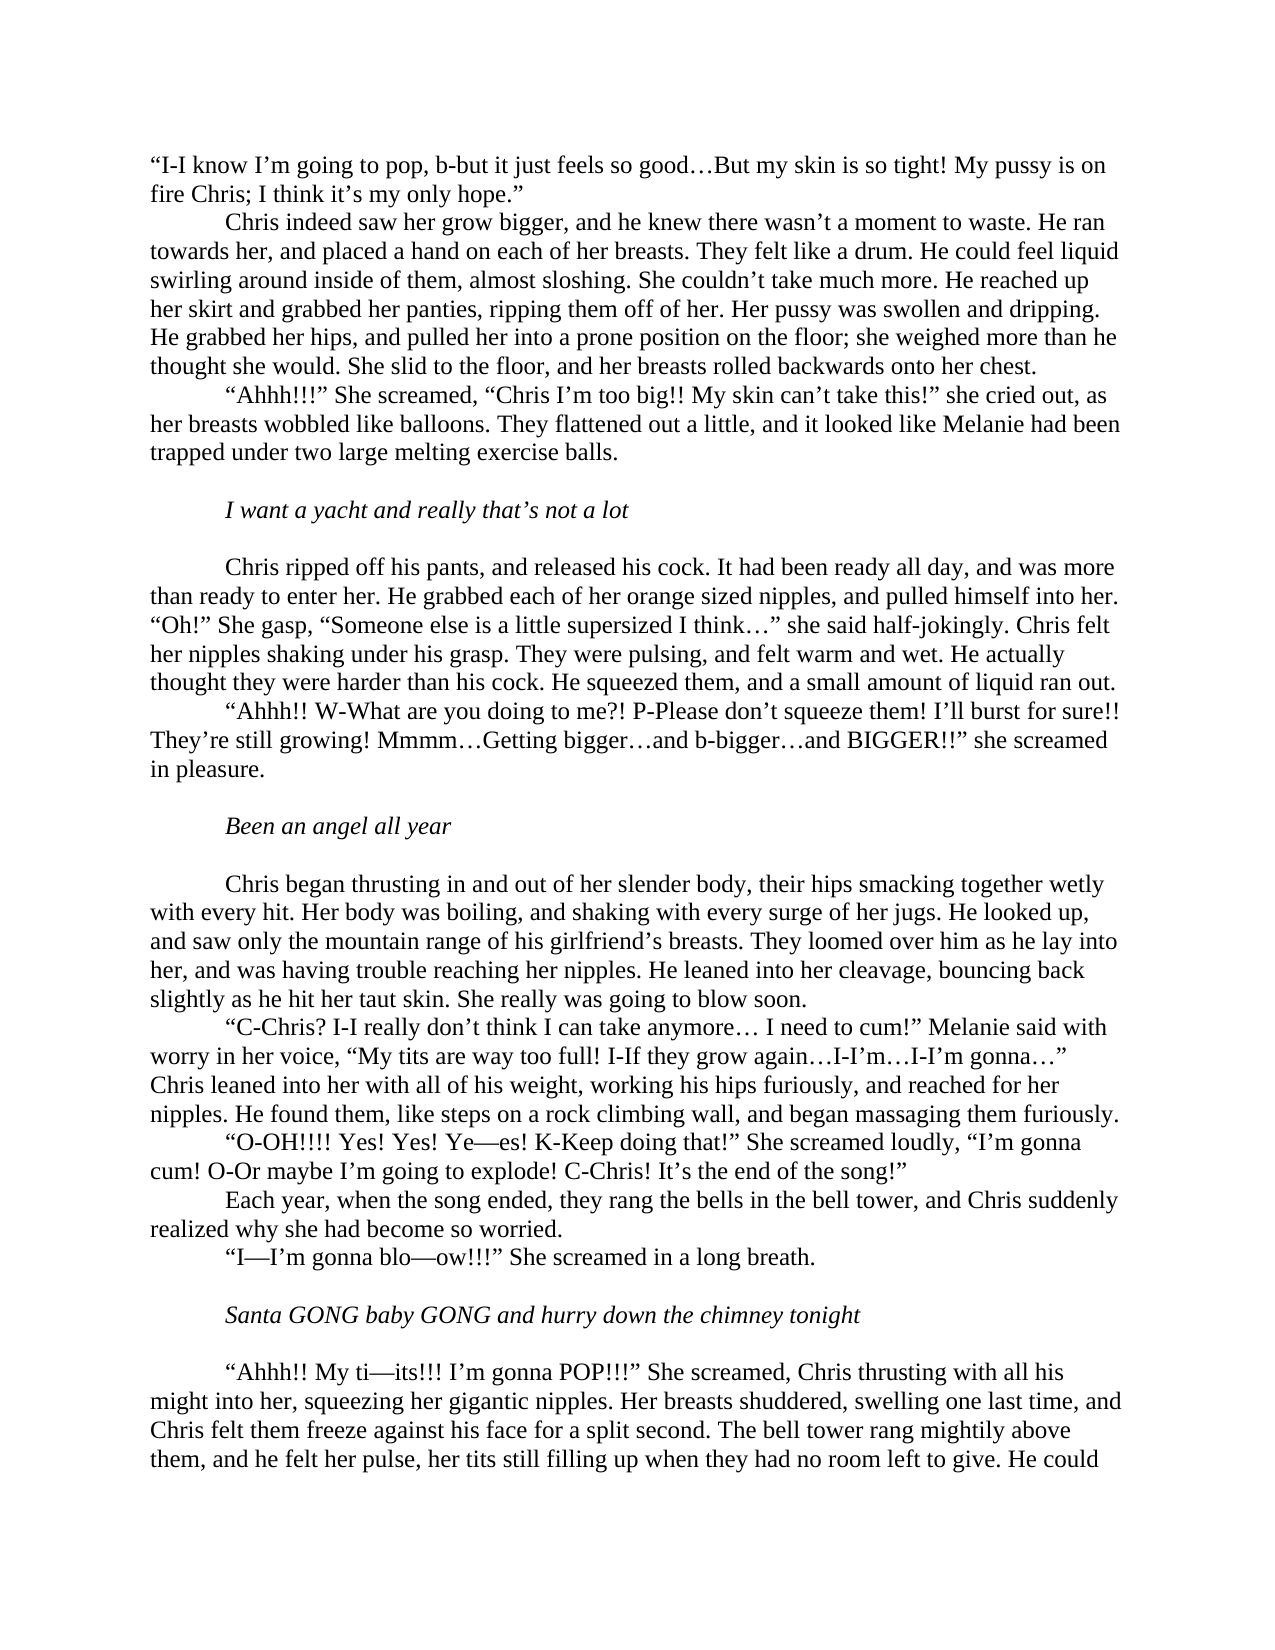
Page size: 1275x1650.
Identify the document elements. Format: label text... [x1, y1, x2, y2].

text Chris began thrusting in and out of her slender body, their hips smacking together wetly with every hit. Her body was boiling, and shaking with every surge of her jugs. He looked up, and saw only the mountain range of his girlfriend’s breasts. They loomed over him as he lay into her, and was having trouble reaching her nipples. He leaned into her cleavage, bouncing back slightly as he hit her taut skin. She really was going to blow soon. [150, 869, 1125, 1012]
text I want a yacht and really that’s not a lot [150, 495, 1125, 524]
text Each year, when the song ended, they rang the bells in the bell tower, and Chris suddenly realized why she had become so worried. [150, 1185, 1125, 1242]
text “I—I’m gonna blo—ow!!!” She screamed in a long breath. [150, 1242, 1125, 1271]
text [150, 1357, 1125, 1472]
text “C-Chris? I-I really don’t think I can take anymore… I need to cum!” Melanie said with worry in her voice, “My tits are way too full! I-If they grow again…I-I’m…I-I’m gonna…” Chris leaned into her with all of his weight, working his hips furiously, and reached for her nipples. He found them, like steps on a rock climbing wall, and began massaging them furiously. [150, 1012, 1125, 1127]
text Chris indeed saw her grow bigger, and he knew there wasn’t a moment to waste. He ran towards her, and placed a hand on each of her breasts. They felt like a drum. He could feel liquid swirling around inside of them, almost sloshing. She couldn’t take much more. He reached up her skirt and grabbed her panties, ripping them off of her. Her pussy was swollen and dripping. He grabbed her hips, and pulled her into a prone position on the floor; she weighed more than he thought she would. She slid to the floor, and her breasts rolled backwards onto her chest. [150, 207, 1125, 380]
text Been an angel all year [150, 811, 1125, 840]
text “Ahhh!! W-What are you doing to me?! P-Please don’t squeeze them! I’ll burst for sure!! They’re still growing! Mmmm…Getting bigger…and b-bigger…and BIGGER!!” she screamed in pleasure. [150, 696, 1125, 782]
text “Ahhh!!!” She screamed, “Chris I’m too big!! My skin can’t take this!” she cried out, as her breasts wobbled like balloons. They flattened out a little, and it looked like Melanie had been trapped under two large melting exercise balls. [150, 380, 1125, 466]
text Santa GONG baby GONG and hurry down the chimney tonight [150, 1300, 1125, 1329]
text Chris ripped off his pants, and released his cock. It had been ready all day, and was more than ready to enter her. He grabbed each of her orange sized nipples, and pulled himself into her. “Oh!” She gasp, “Someone else is a little supersized I think…” she said half-jokingly. Chris felt her nipples shaking under his grasp. They were pulsing, and felt warm and wet. He actually thought they were harder than his cock. He squeezed them, and a small amount of liquid ran out. [150, 552, 1125, 696]
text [150, 150, 1125, 207]
text “O-OH!!!! Yes! Yes! Ye—es! K-Keep doing that!” She screamed loudly, “I’m gonna cum! O-Or maybe I’m going to explode! C-Chris! It’s the end of the song!” [150, 1127, 1125, 1185]
